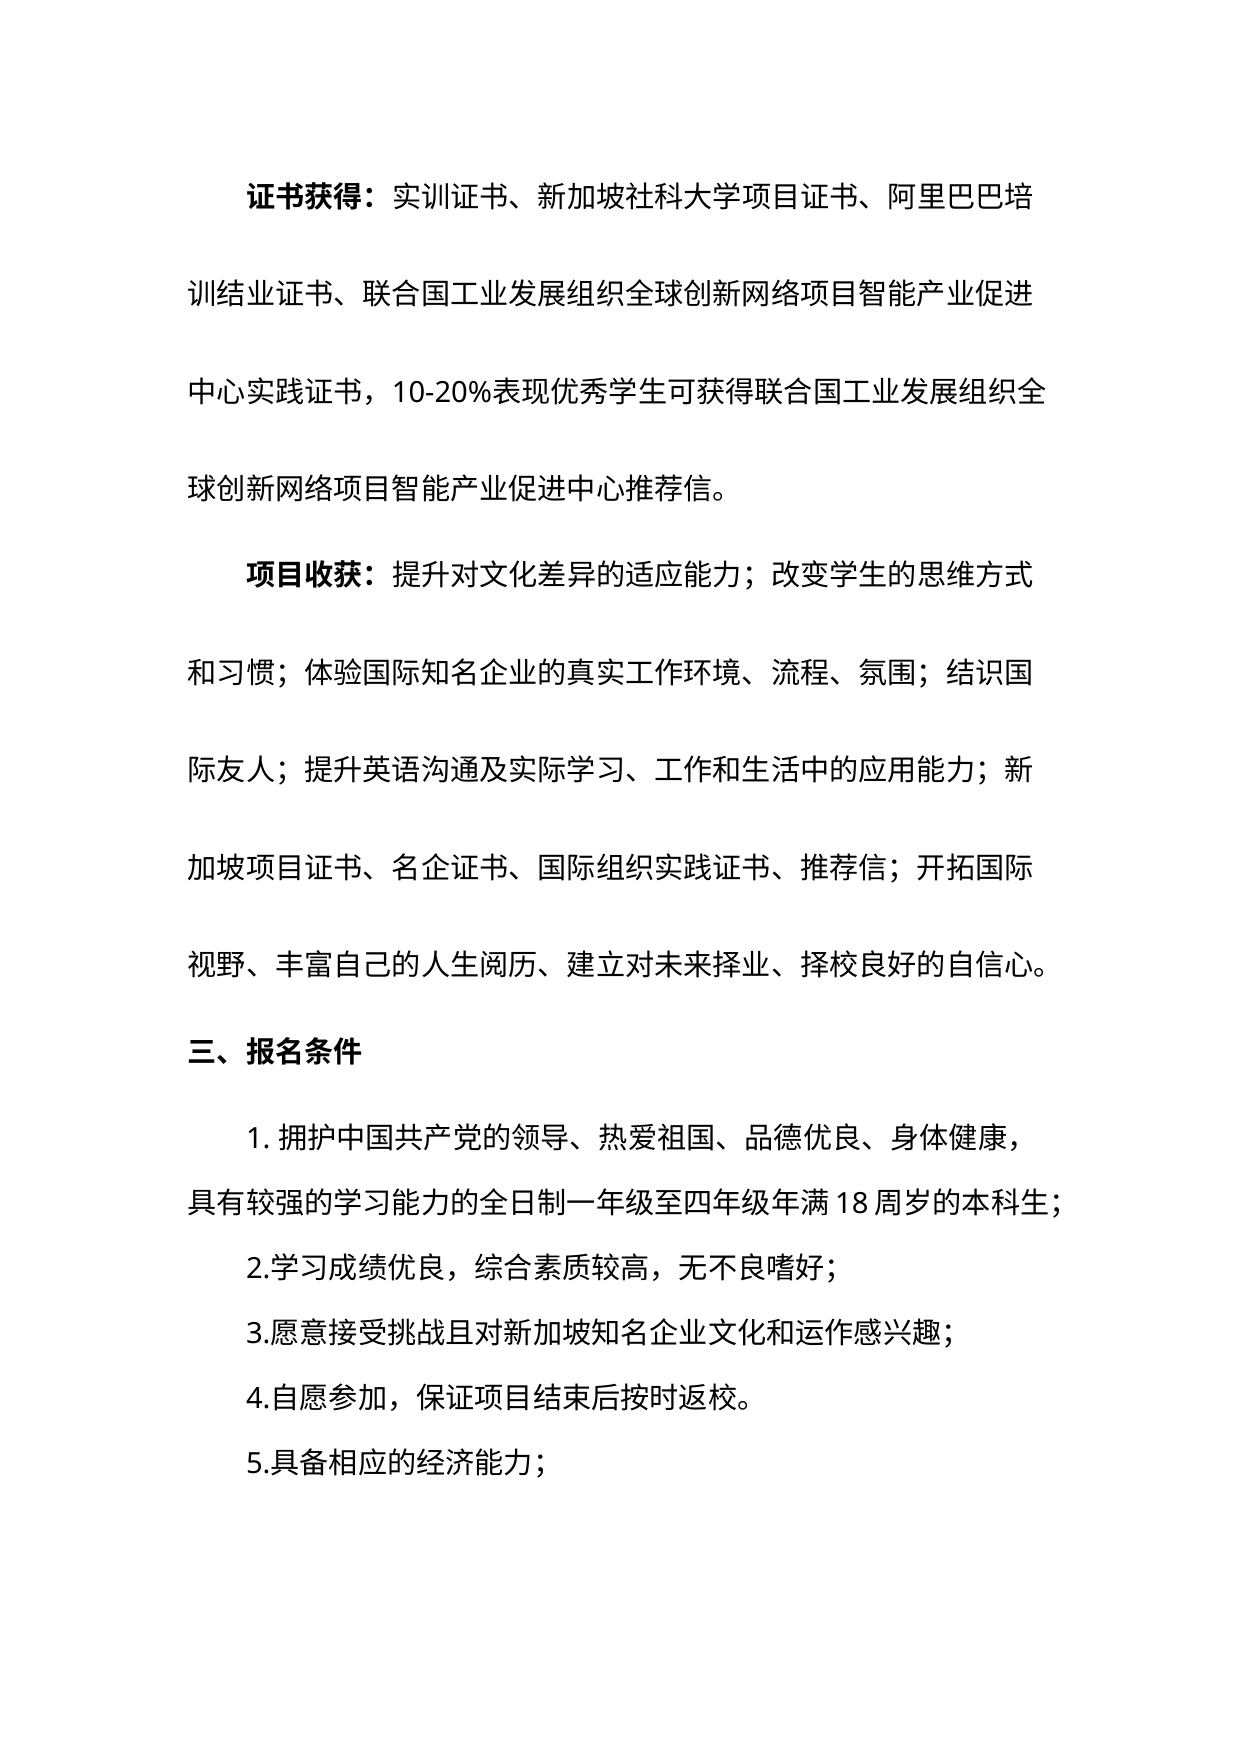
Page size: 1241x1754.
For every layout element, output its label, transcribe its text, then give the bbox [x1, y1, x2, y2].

text 3.愿意接受挑战且对新加坡知名企业文化和运作感兴趣； [187, 1298, 1004, 1363]
text 项目收获：提升对文化差异的适应能力；改变学生的思维方式和习惯；体验国际知名企业的真实工作环境、流程、氛围；结识国际友人；提升英语沟通及实际学习、工作和生活中的应用能力；新加坡项目证书、名企证书、国际组织实践证书、推荐信；开拓国际视野、丰富自己的人生阅历、建立对未来择业、择校良好的自信心。 [187, 541, 1053, 996]
text 三、报名条件 [187, 1017, 1053, 1082]
text 4.自愿参加，保证项目结束后按时返校。 [187, 1363, 1004, 1428]
text 证书获得：实训证书、新加坡社科大学项目证书、阿里巴巴培训结业证书、联合国工业发展组织全球创新网络项目智能产业促进中心实践证书，10-20%表现优秀学生可获得联合国工业发展组织全球创新网络项目智能产业促进中心推荐信。 [187, 162, 1053, 519]
text 1. 拥护中国共产党的领导、热爱祖国、品德优良、身体健康，具有较强的学习能力的全日制一年级至四年级年满18周岁的本科生； [187, 1103, 1053, 1233]
text 2.学习成绩优良，综合素质较高，无不良嗜好； [187, 1233, 1053, 1298]
text 5.具备相应的经济能力； [187, 1428, 1053, 1493]
